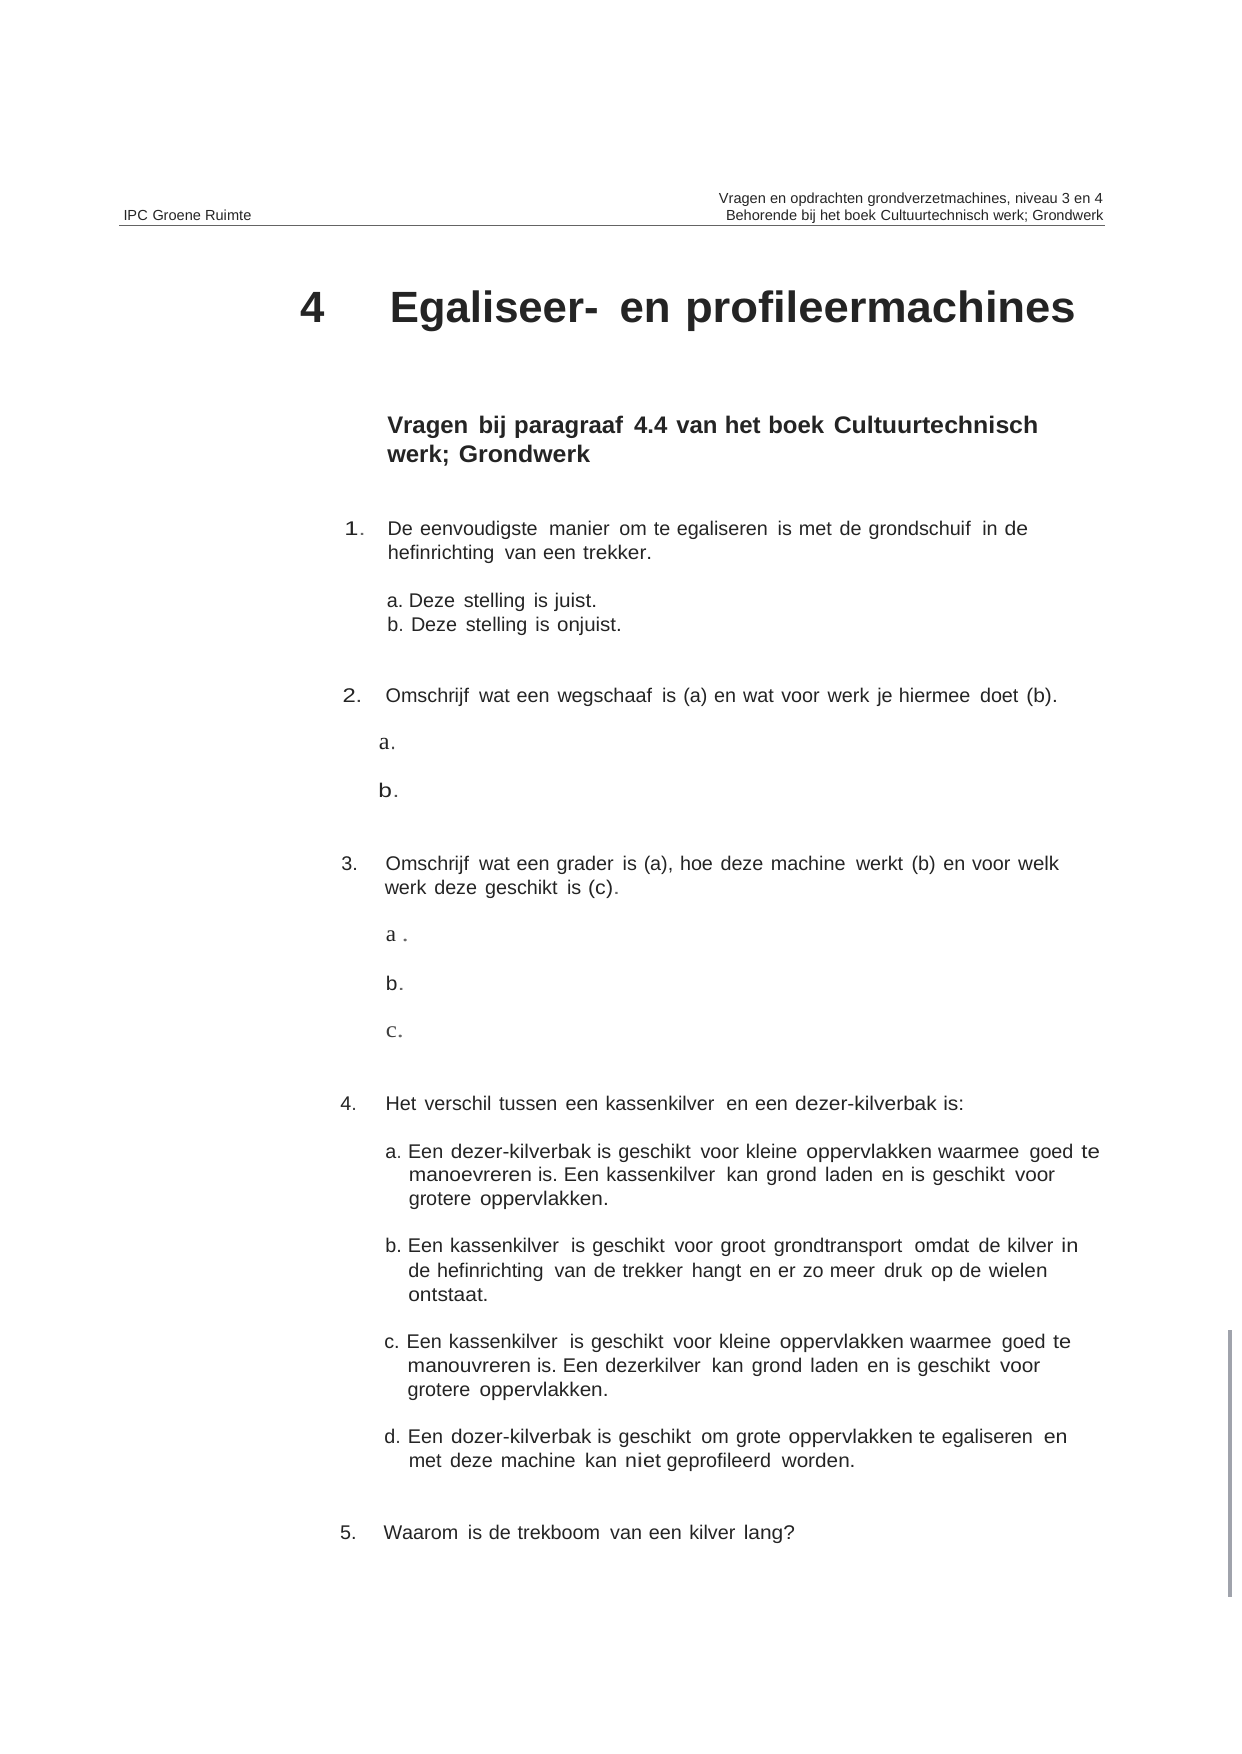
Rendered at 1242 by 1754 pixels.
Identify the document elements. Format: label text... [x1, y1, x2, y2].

text b. [342, 779, 1108, 802]
text a. Een dezer-kilverbak is geschikt voor kleine oppervlakken waarmee goed te manoevreren is. Een kassenkilver kan grond laden en is geschikt voor grotere oppervlakken. [385, 1139, 1106, 1210]
text c. Een kassenkilver is geschikt voor kleine oppervlakken waarmee goed te manouvreren is. Een dezerkilver kan grond laden en is geschikt voor grotere oppervlakken. [384, 1330, 1079, 1401]
text 2. Omschrijf wat een wegschaaf is (a) en wat voor werk je hiermee doet (b). [342, 684, 1108, 707]
text 5. Waarom is de trekboom van een kilver lang? [340, 1521, 1121, 1543]
text c. [385, 1016, 1110, 1043]
text 1. De eenvoudigste manier om te egaliseren is met de grondschuif in de hefinrichting van een trekker. [344, 517, 1036, 564]
text d. Een dozer-kilverbak is geschikt om grote oppervlakken te egaliseren en met deze machine kan niet geprofileerd worden. [384, 1425, 1074, 1472]
text a. Deze stelling is juist. [387, 589, 604, 612]
text b. [385, 972, 1110, 994]
text a. [342, 727, 1108, 755]
text 4. Het verschil tussen een kassenkilver en een dezer-kilverbak is: [340, 1092, 1121, 1114]
text b. Deze stelling is onjuist. [387, 612, 629, 635]
text a . [385, 920, 1110, 947]
text b. Een kassenkilver is geschikt voor groot grondtransport omdat de kilver in de hefinrichting van de trekker hangt en er zo meer druk op de wielen ontstaat. [385, 1234, 1087, 1305]
text 3. Omschrijf wat een grader is (a), hoe deze machine werkt (b) en voor welk werk deze geschikt is (c). [341, 852, 1067, 898]
text 4 Egaliseer- en profileermachines [300, 281, 1121, 331]
text Vragen bij paragraaf 4.4 van het boek Cultuurtechnisch werk; Grondwerk [387, 411, 1051, 468]
